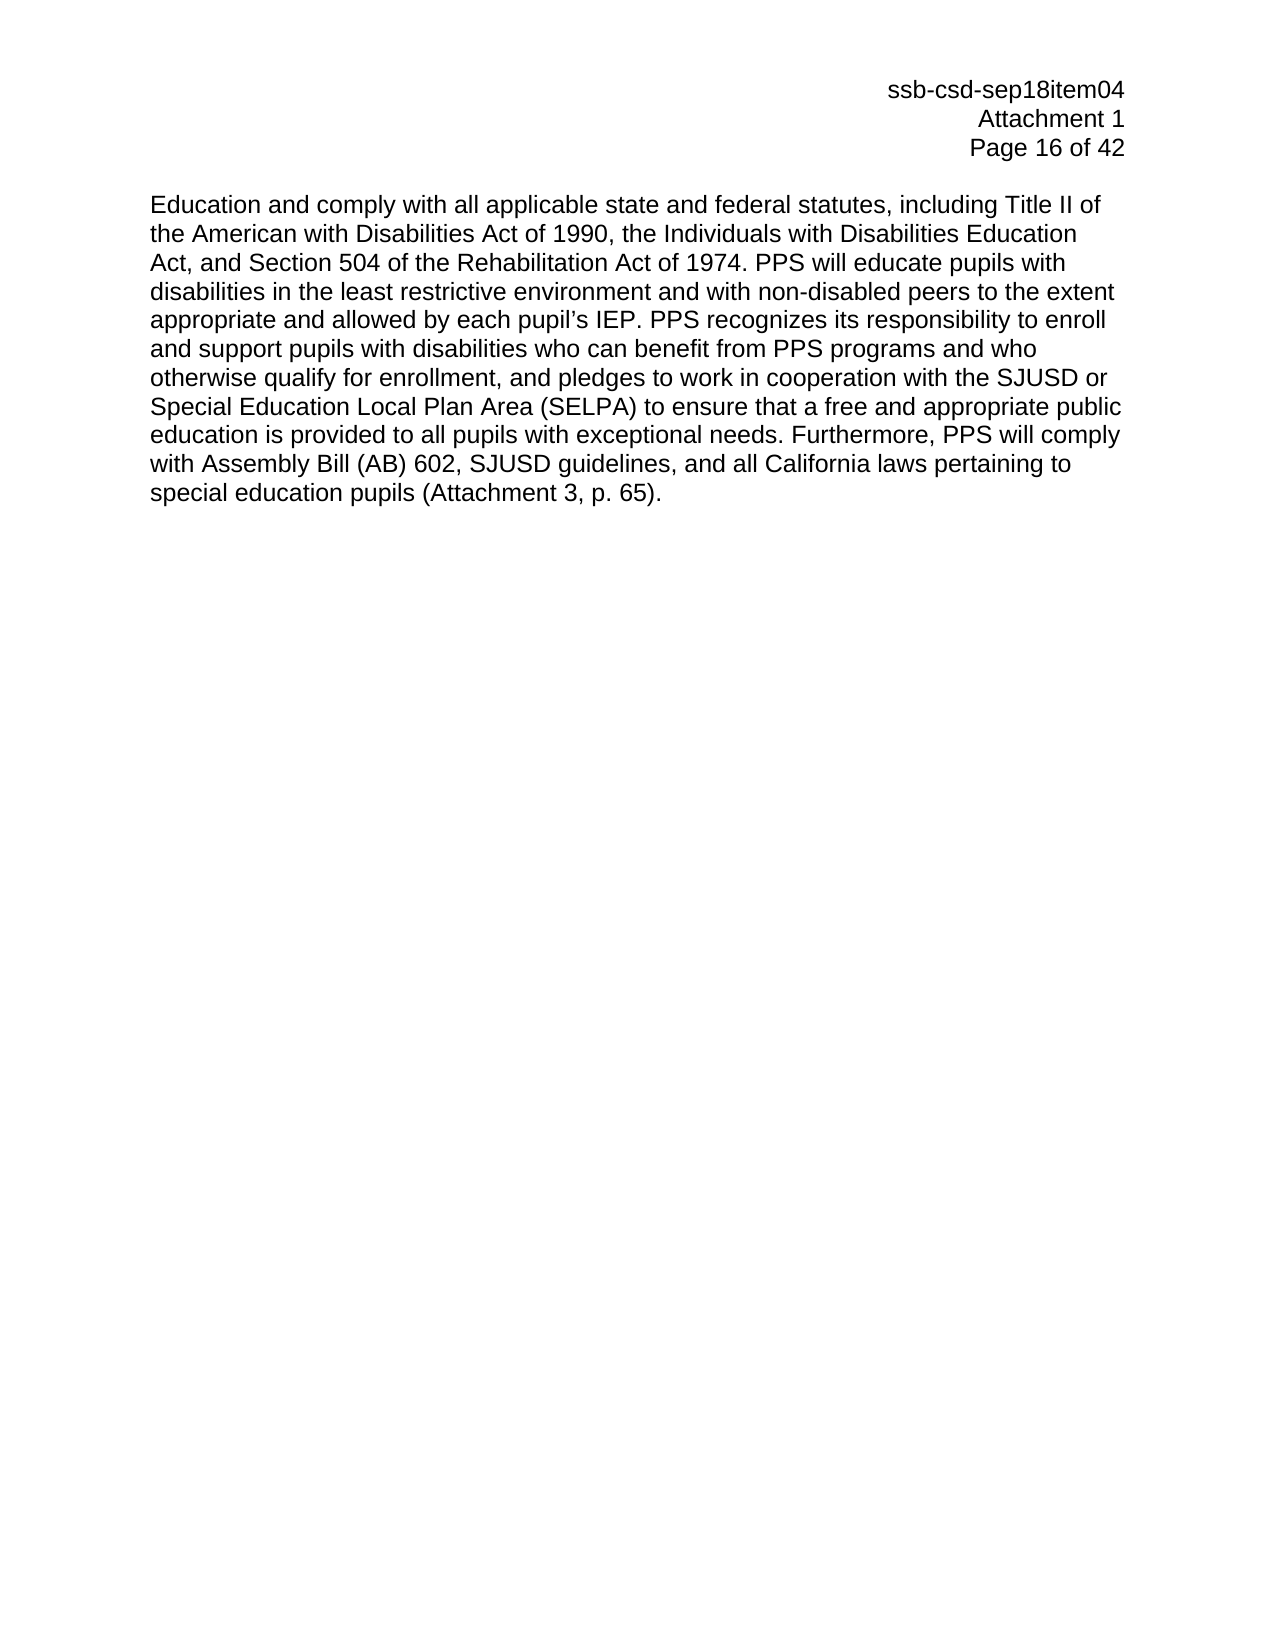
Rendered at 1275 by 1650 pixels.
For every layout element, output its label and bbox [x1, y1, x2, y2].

text [150, 190, 1125, 507]
